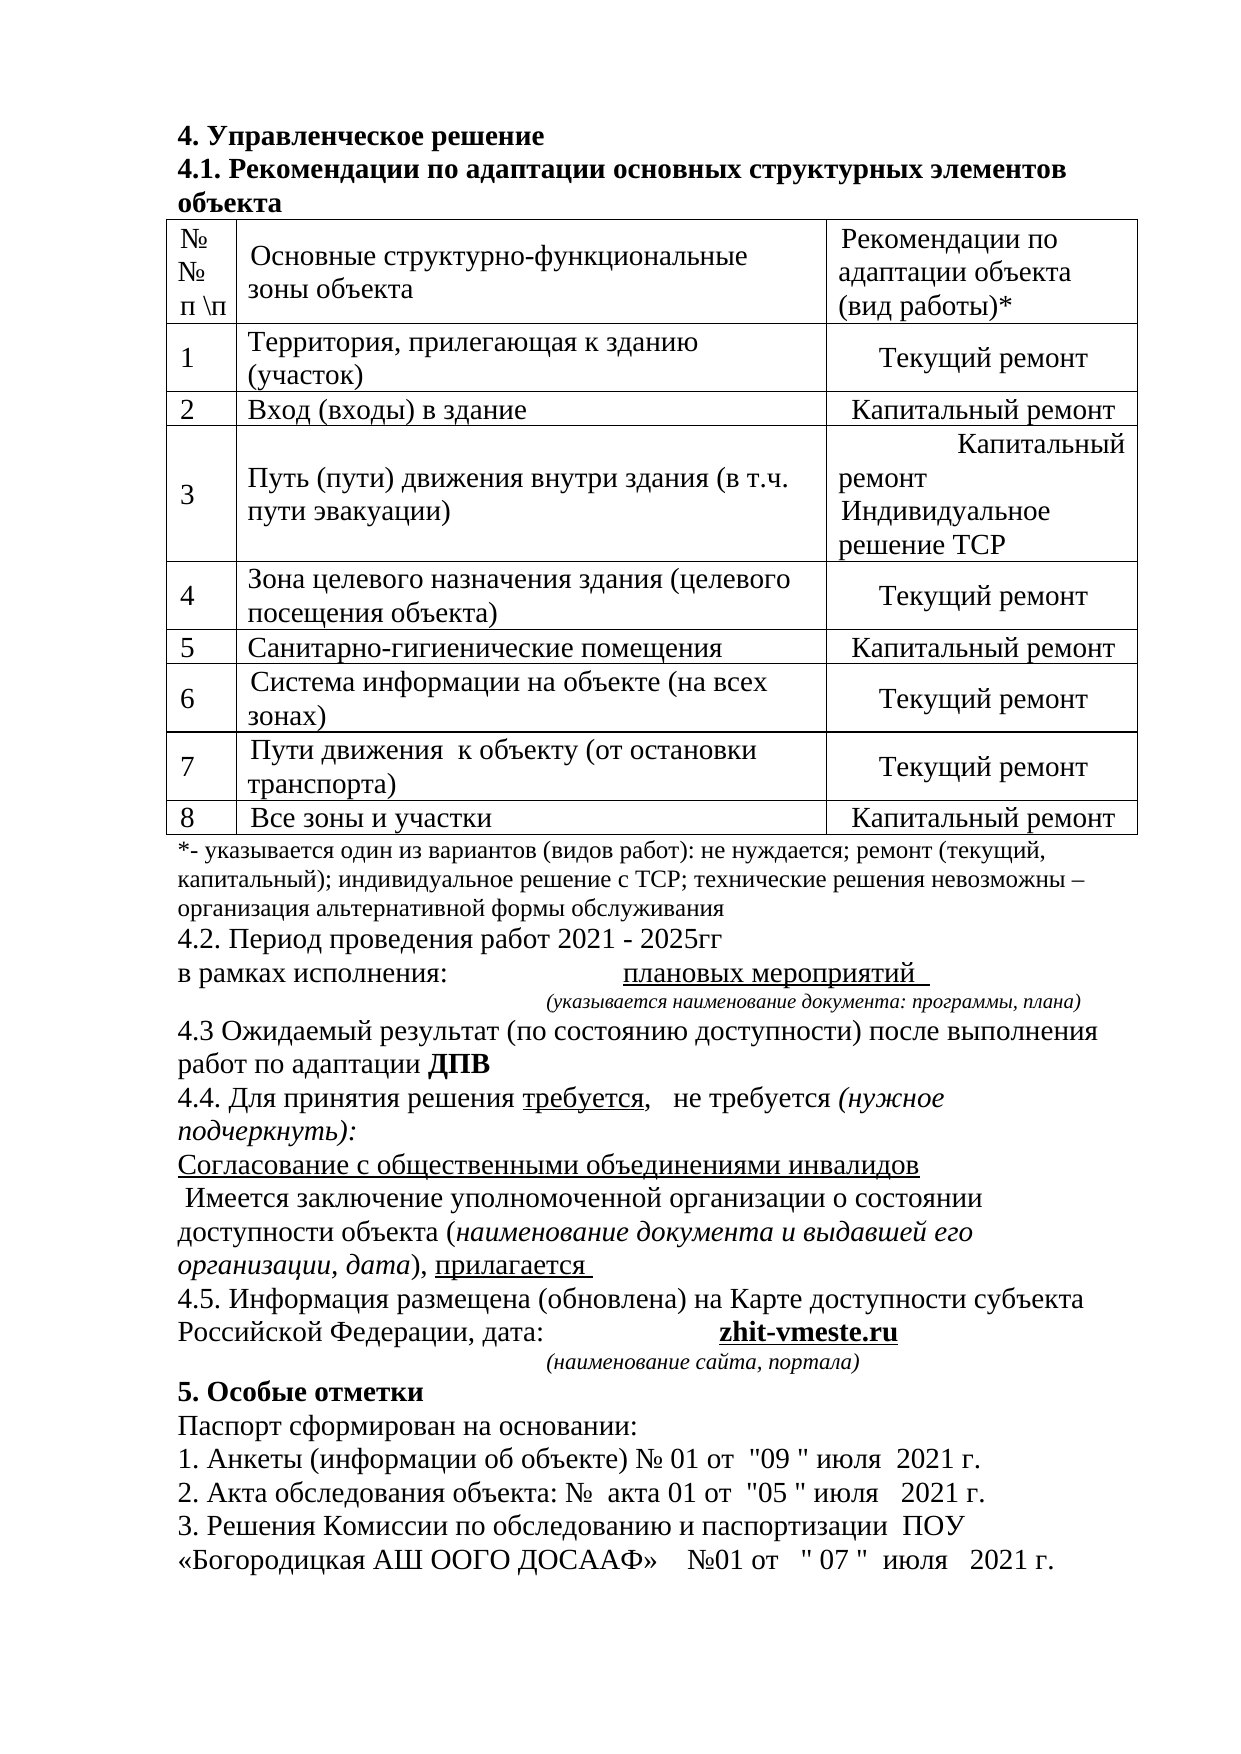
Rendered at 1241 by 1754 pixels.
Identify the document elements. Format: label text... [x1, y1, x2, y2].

table_cell Текущий ремонт [827, 324, 1137, 391]
table_cell Территория, прилегающая к зданию (участок) [237, 324, 826, 391]
text 3. Решения Комиссии по обследованию и паспортизации ПОУ «Богородицкая АШ ООГО ДОСААФ» №01 от " 07 " июля 2021 г. [177, 1508, 1122, 1576]
table_cell 7 [167, 733, 236, 799]
table_cell 6 [167, 664, 236, 731]
table_cell Санитарно-гигиенические помещения [237, 630, 826, 663]
table_cell Текущий ремонт [827, 664, 1137, 731]
text 2. Акта обследования объекта: № акта 01 от "05 " июля 2021 г. [177, 1475, 1122, 1508]
table_cell 8 [167, 801, 236, 834]
text 4.5. Информация размещена (обновлена) на Карте доступности субъекта Российской Федерации, дата: zhit-vmeste.ru [177, 1281, 1122, 1348]
table_header Рекомендации по адаптации объекта (вид работы)* [827, 220, 1137, 323]
text 4.3 Ожидаемый результат (по состоянию доступности) после выполнения работ по адаптации ДПВ [177, 1013, 1122, 1080]
text 1. Анкеты (информации об объекте) № 01 от "09 " июля 2021 г. [177, 1441, 1122, 1475]
table_cell Путь (пути) движения внутри здания (в т.ч. пути эвакуации) [237, 426, 826, 561]
table_cell Пути движения к объекту (от остановки транспорта) [237, 733, 826, 799]
table_cell 2 [167, 392, 236, 425]
table_cell Капитальный ремонт Индивидуальное решение ТСР [827, 426, 1137, 561]
table_header Основные структурно-функциональные зоны объекта [237, 220, 826, 323]
text 4.4. Для принятия решения требуется, не требуется (нужное подчеркнуть): [177, 1080, 1122, 1147]
table_cell Вход (входы) в здание [237, 392, 826, 425]
table_cell Все зоны и участки [237, 801, 826, 834]
text (наименование сайта, портала) [472, 1348, 1122, 1374]
text *- указывается один из вариантов (видов работ): не нуждается; ремонт (текущий, капитальный); индивидуальное решение с ТСР; технические решения невозможны – организация альтернативной формы обслуживания [177, 835, 1122, 921]
table_cell 3 [167, 426, 236, 561]
text 4.1. Рекомендации по адаптации основных структурных элементов объекта [177, 152, 1122, 219]
text в рамках исполнения: плановых мероприятий_ [177, 955, 1122, 988]
text Согласование с общественными объединениями инвалидов [177, 1147, 1122, 1180]
text (указывается наименование документа: программы, плана) [177, 988, 1122, 1013]
table_cell Капитальный ремонт [827, 801, 1137, 834]
text Паспорт сформирован на основании: [177, 1408, 1122, 1441]
table_cell 1 [167, 324, 236, 391]
table_cell 5 [167, 630, 236, 663]
text 4. Управленческое решение [177, 118, 1122, 152]
table_cell Зона целевого назначения здания (целевого посещения объекта) [237, 562, 826, 629]
table_cell Текущий ремонт [827, 562, 1137, 629]
table_cell Капитальный ремонт [827, 392, 1137, 425]
table_cell Система информации на объекте (на всех зонах) [237, 664, 826, 731]
text 5. Особые отметки [177, 1374, 1122, 1408]
text Имеется заключение уполномоченной организации о состоянии доступности объекта (наименование документа и выдавшей его организации, дата), прилагается [177, 1180, 1122, 1281]
table_cell Текущий ремонт [827, 733, 1137, 799]
table_header №№ п \п [167, 220, 236, 323]
text 4.2. Период проведения работ 2021 - 2025гг [177, 921, 1122, 955]
table_cell Капитальный ремонт [827, 630, 1137, 663]
table_cell 4 [167, 562, 236, 629]
